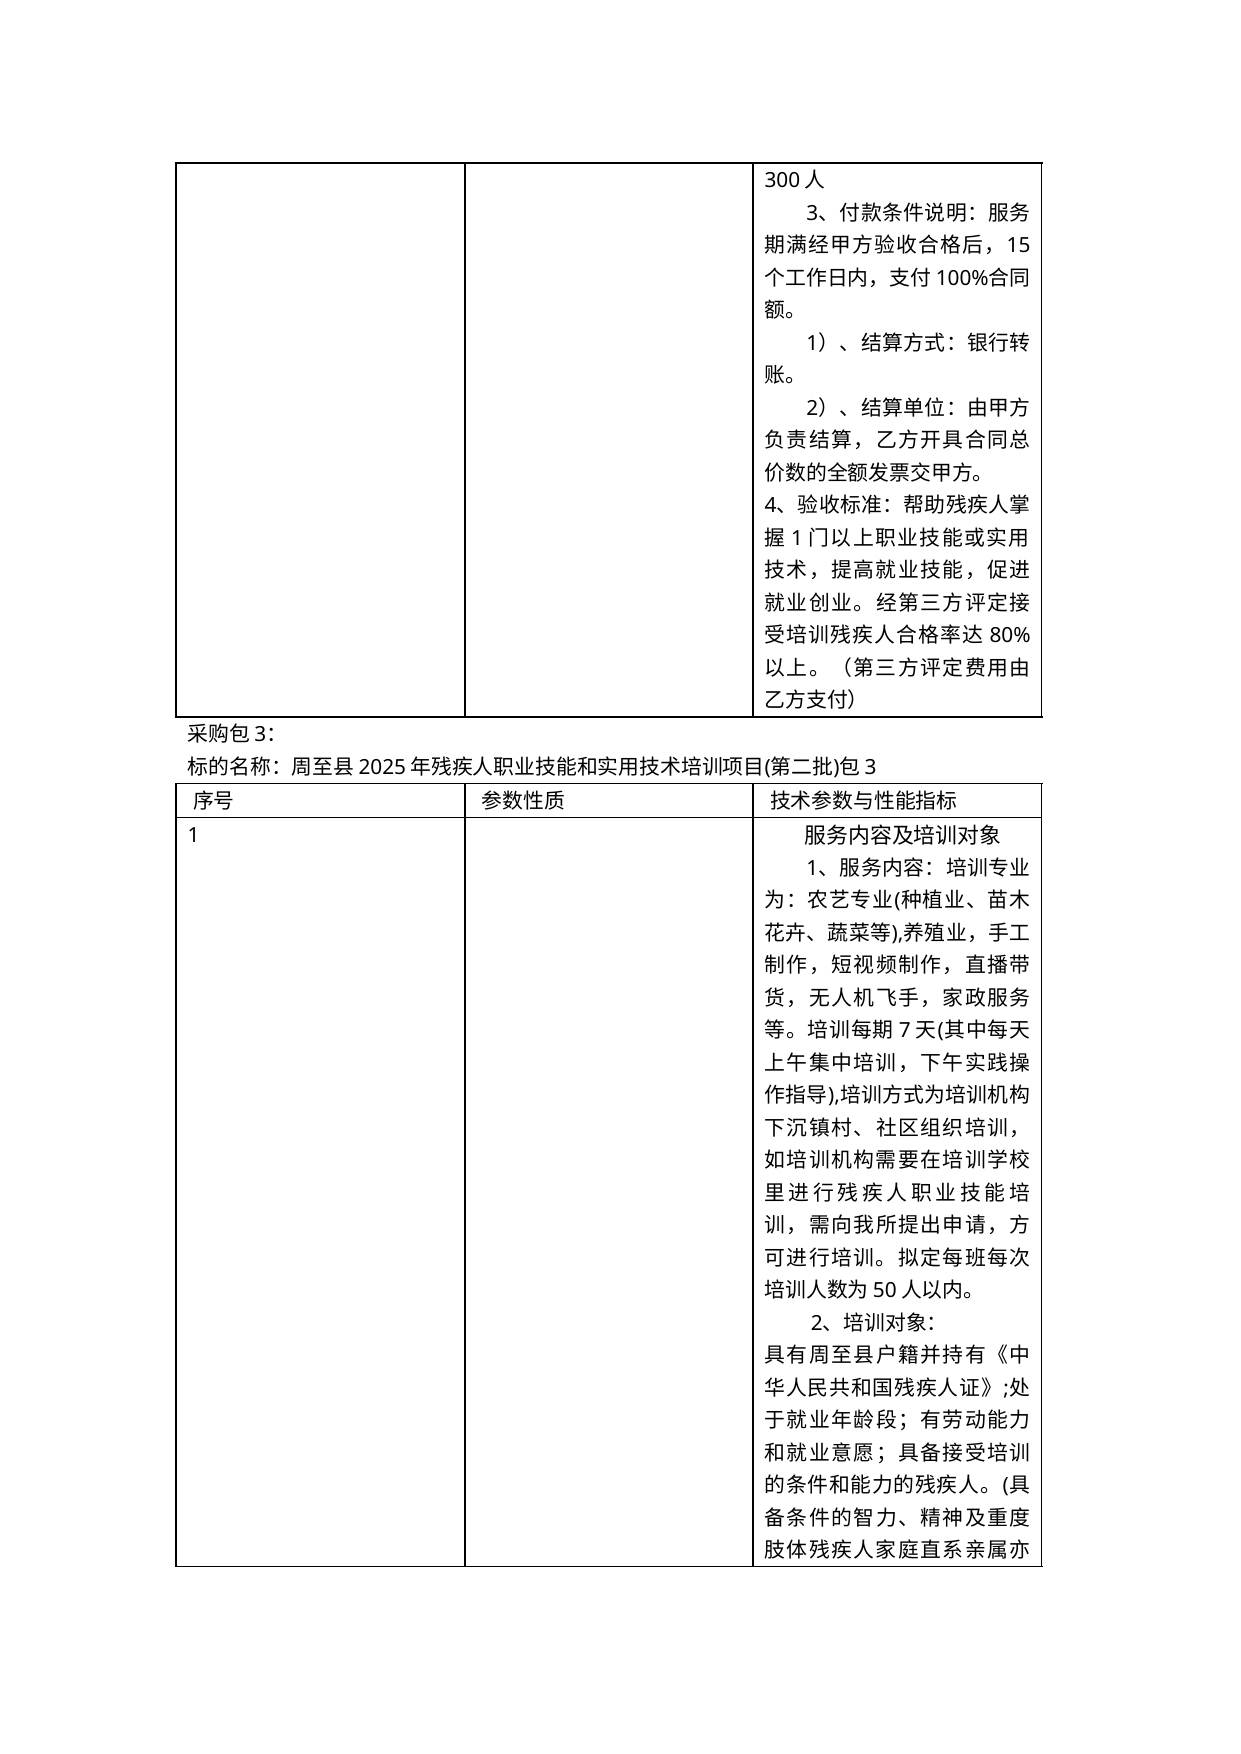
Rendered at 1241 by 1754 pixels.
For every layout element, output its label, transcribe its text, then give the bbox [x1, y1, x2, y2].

table_cell [466, 164, 752, 716]
text 标的名称：周至县2025年残疾人职业技能和实用技术培训项目(第二批)包3 [187, 750, 1053, 783]
table_cell 4 [177, 164, 464, 716]
table_header 技术参数与性能指标 [754, 784, 1041, 817]
table_header 序号 [177, 784, 464, 817]
table_header 参数性质 [466, 784, 752, 817]
table_cell [466, 818, 752, 1566]
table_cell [754, 164, 1041, 716]
text 采购包3： [187, 718, 1053, 750]
table_cell 1 [177, 818, 464, 1566]
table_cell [754, 818, 1041, 1566]
